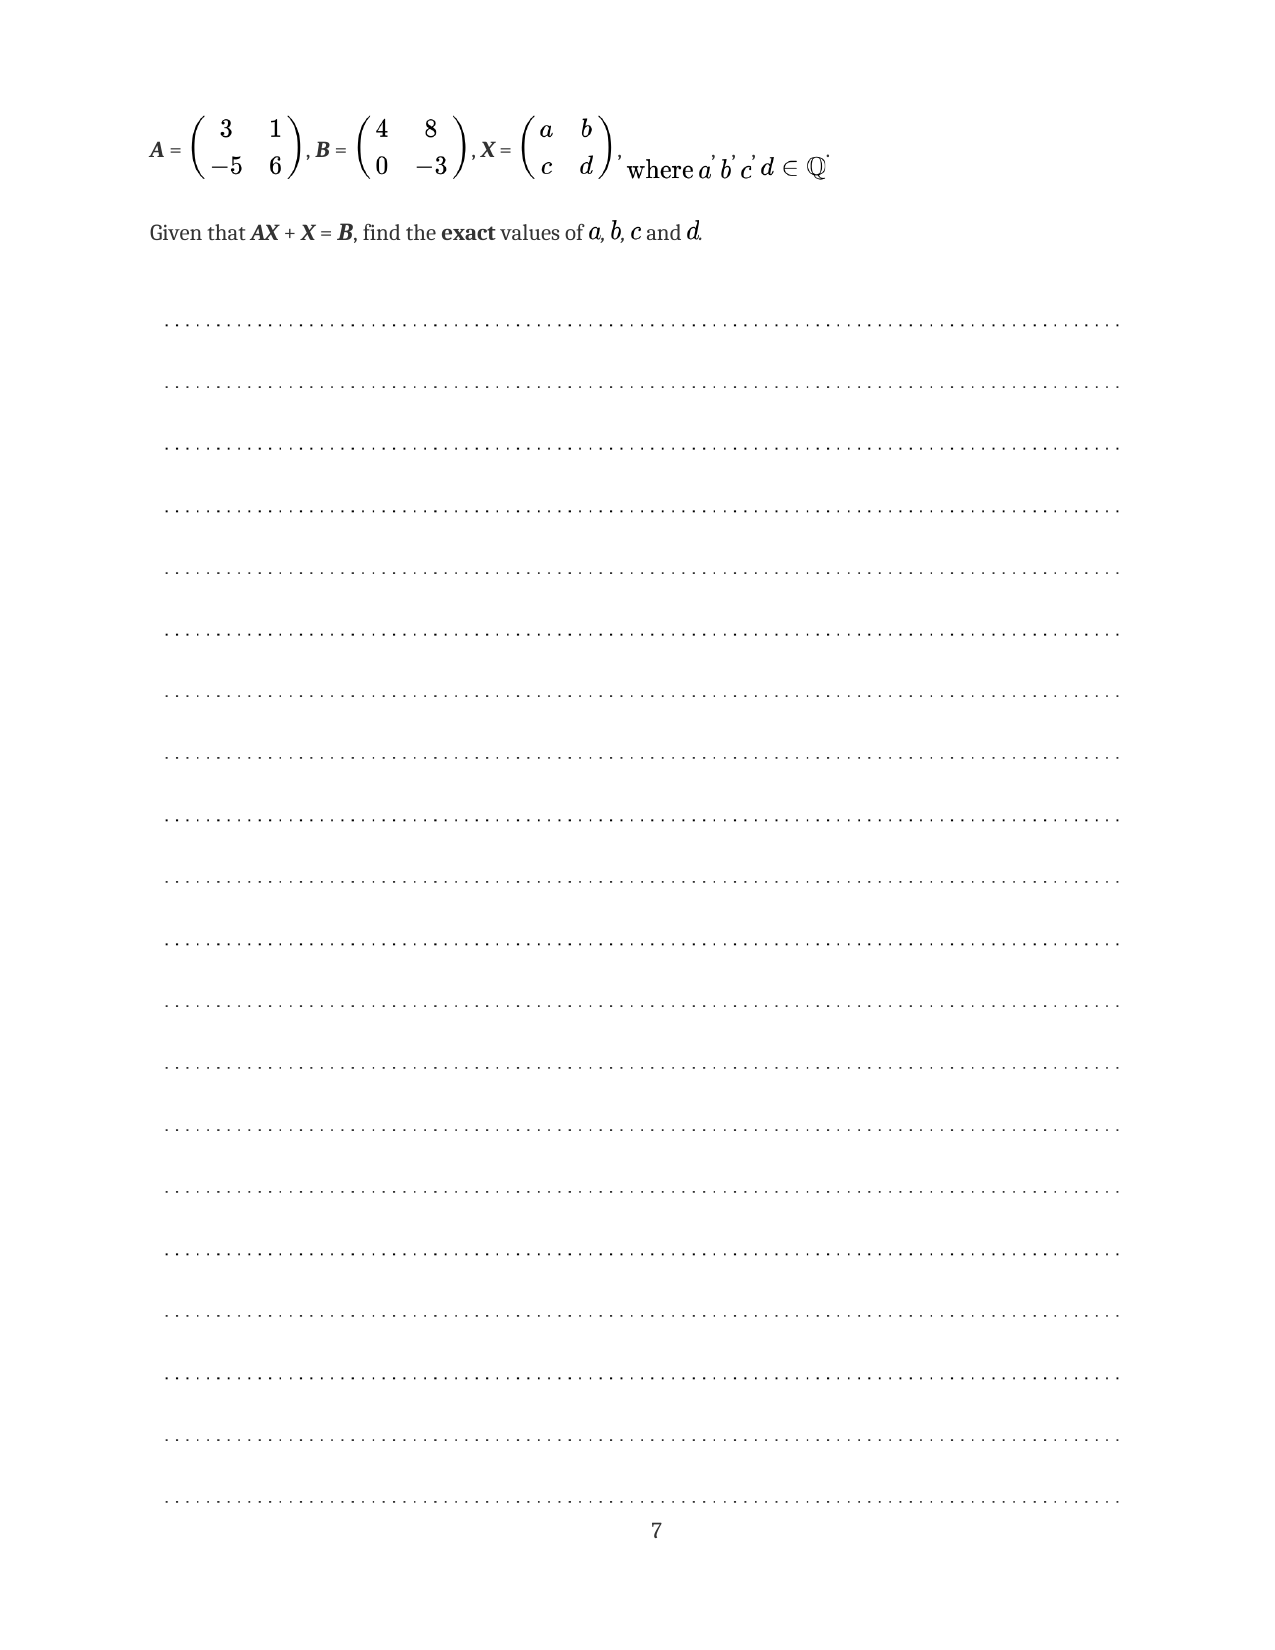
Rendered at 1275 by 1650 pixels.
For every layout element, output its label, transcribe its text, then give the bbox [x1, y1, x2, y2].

picture [610, 217, 621, 243]
picture [740, 162, 752, 182]
picture [720, 156, 731, 182]
picture [186, 112, 306, 182]
picture [760, 154, 826, 182]
text Given that AX + X = Β, find the exact values of , , and . [150, 217, 1162, 248]
picture [698, 162, 711, 182]
picture [517, 112, 617, 182]
picture [588, 223, 601, 243]
picture [686, 217, 699, 243]
picture [630, 223, 641, 243]
picture [150, 278, 1142, 1517]
picture [626, 156, 694, 182]
picture [352, 112, 471, 182]
